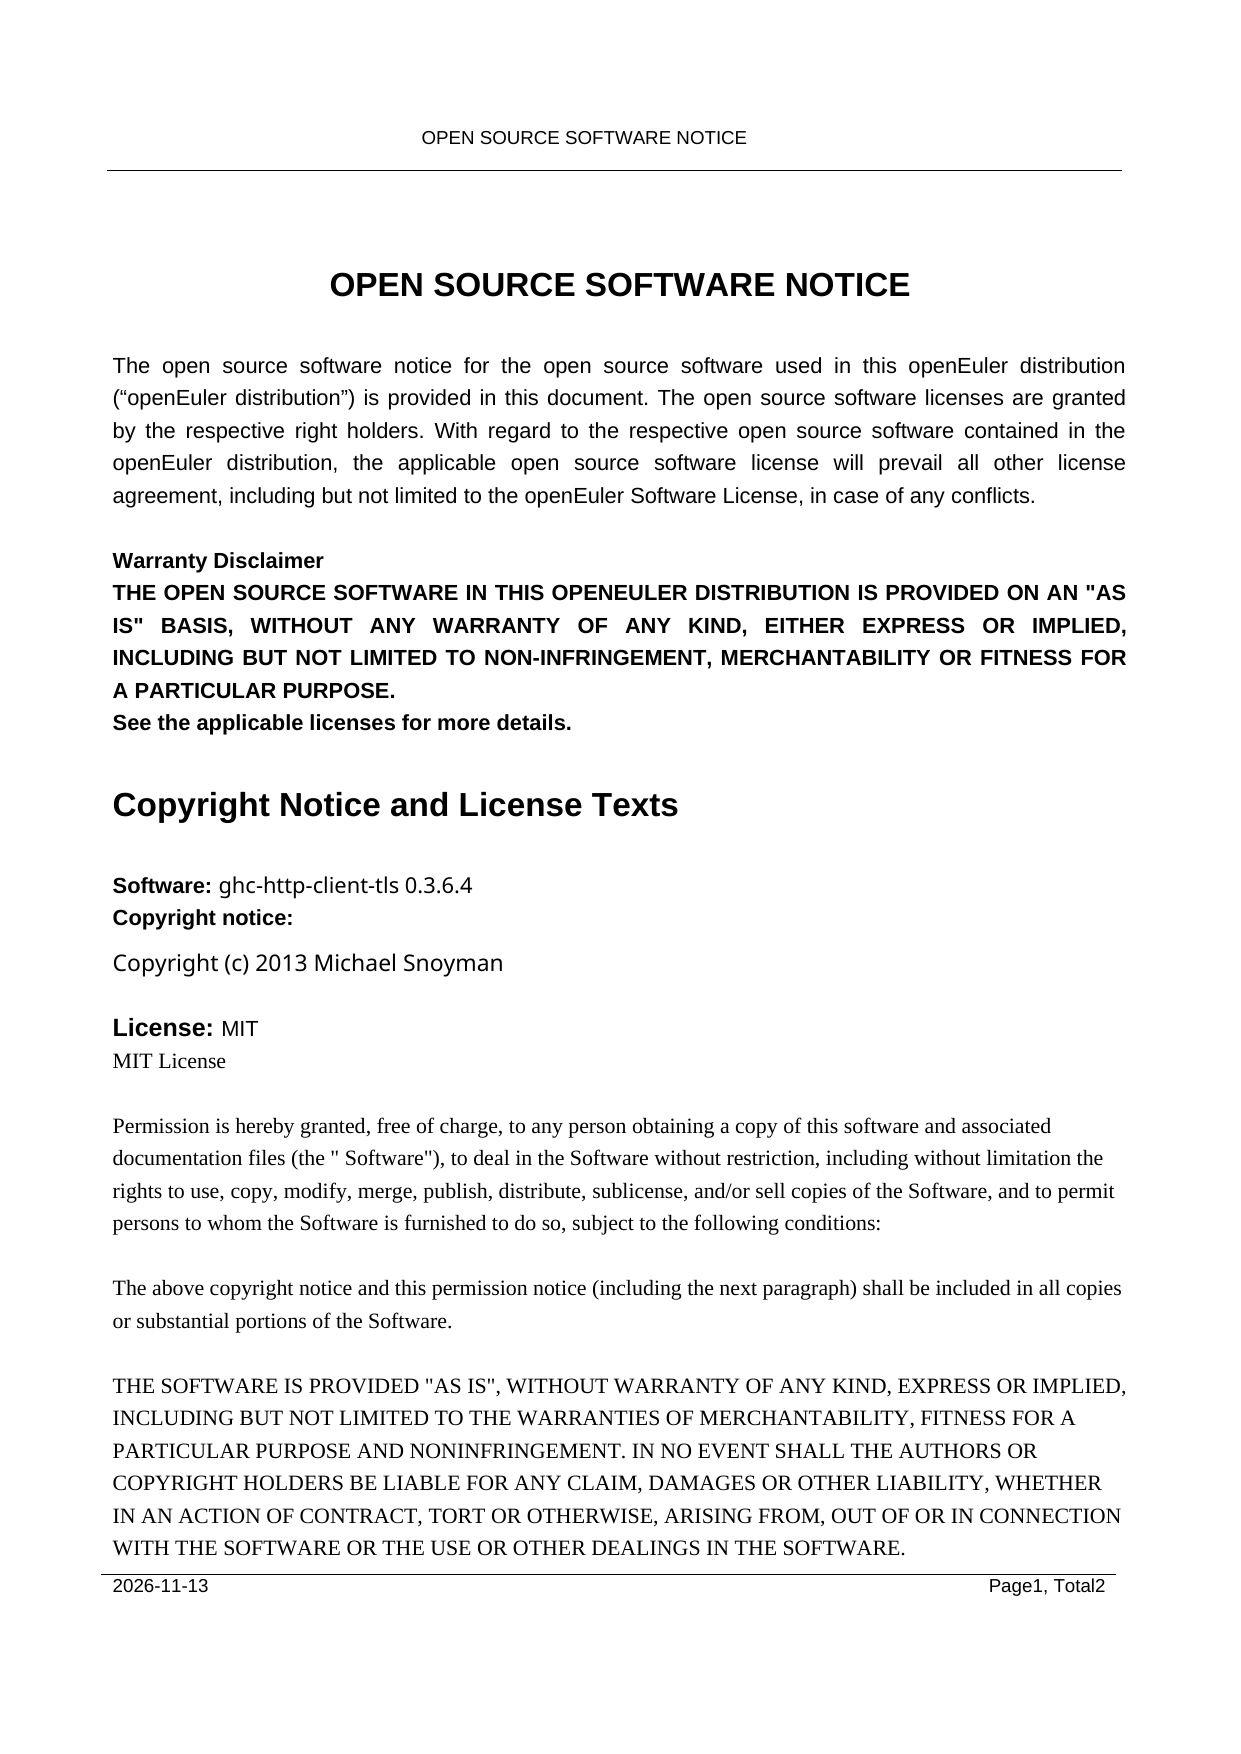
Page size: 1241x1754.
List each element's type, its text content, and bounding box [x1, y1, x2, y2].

text Copyright notice: [112, 901, 1128, 934]
text Copyright (c) 2013 Michael Snoyman [112, 947, 1128, 1012]
title Software: ghc-http-client-tls 0.3.6.4 [112, 869, 1128, 901]
text Copyright Notice and License Texts [112, 771, 1128, 836]
text THE OPEN SOURCE SOFTWARE IN THIS OPENEULER DISTRIBUTION IS PROVIDED ON AN "AS IS" BASIS, WITHOUT ANY WARRANTY OF ANY KIND, EITHER EXPRESS OR IMPLIED, INCLUDING BUT NOT LIMITED TO NON-INFRINGEMENT, MERCHANTABILITY OR FITNESS FOR A PARTICULAR PURPOSE. See the applicable licenses for more details. [112, 576, 1128, 739]
text OPEN SOURCE SOFTWARE NOTICE [112, 251, 1128, 316]
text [112, 1044, 1128, 1564]
text The open source software notice for the open source software used in this openEuler distribution (“openEuler distribution”) is provided in this document. The open source software licenses are granted by the respective right holders. With regard to the respective open source software contained in the openEuler distribution, the applicable open source software license will prevail all other license agreement, including but not limited to the openEuler Software License, in case of any conflicts. [112, 349, 1128, 511]
text Warranty Disclaimer [112, 544, 1128, 576]
text License: MIT [112, 1012, 1128, 1044]
